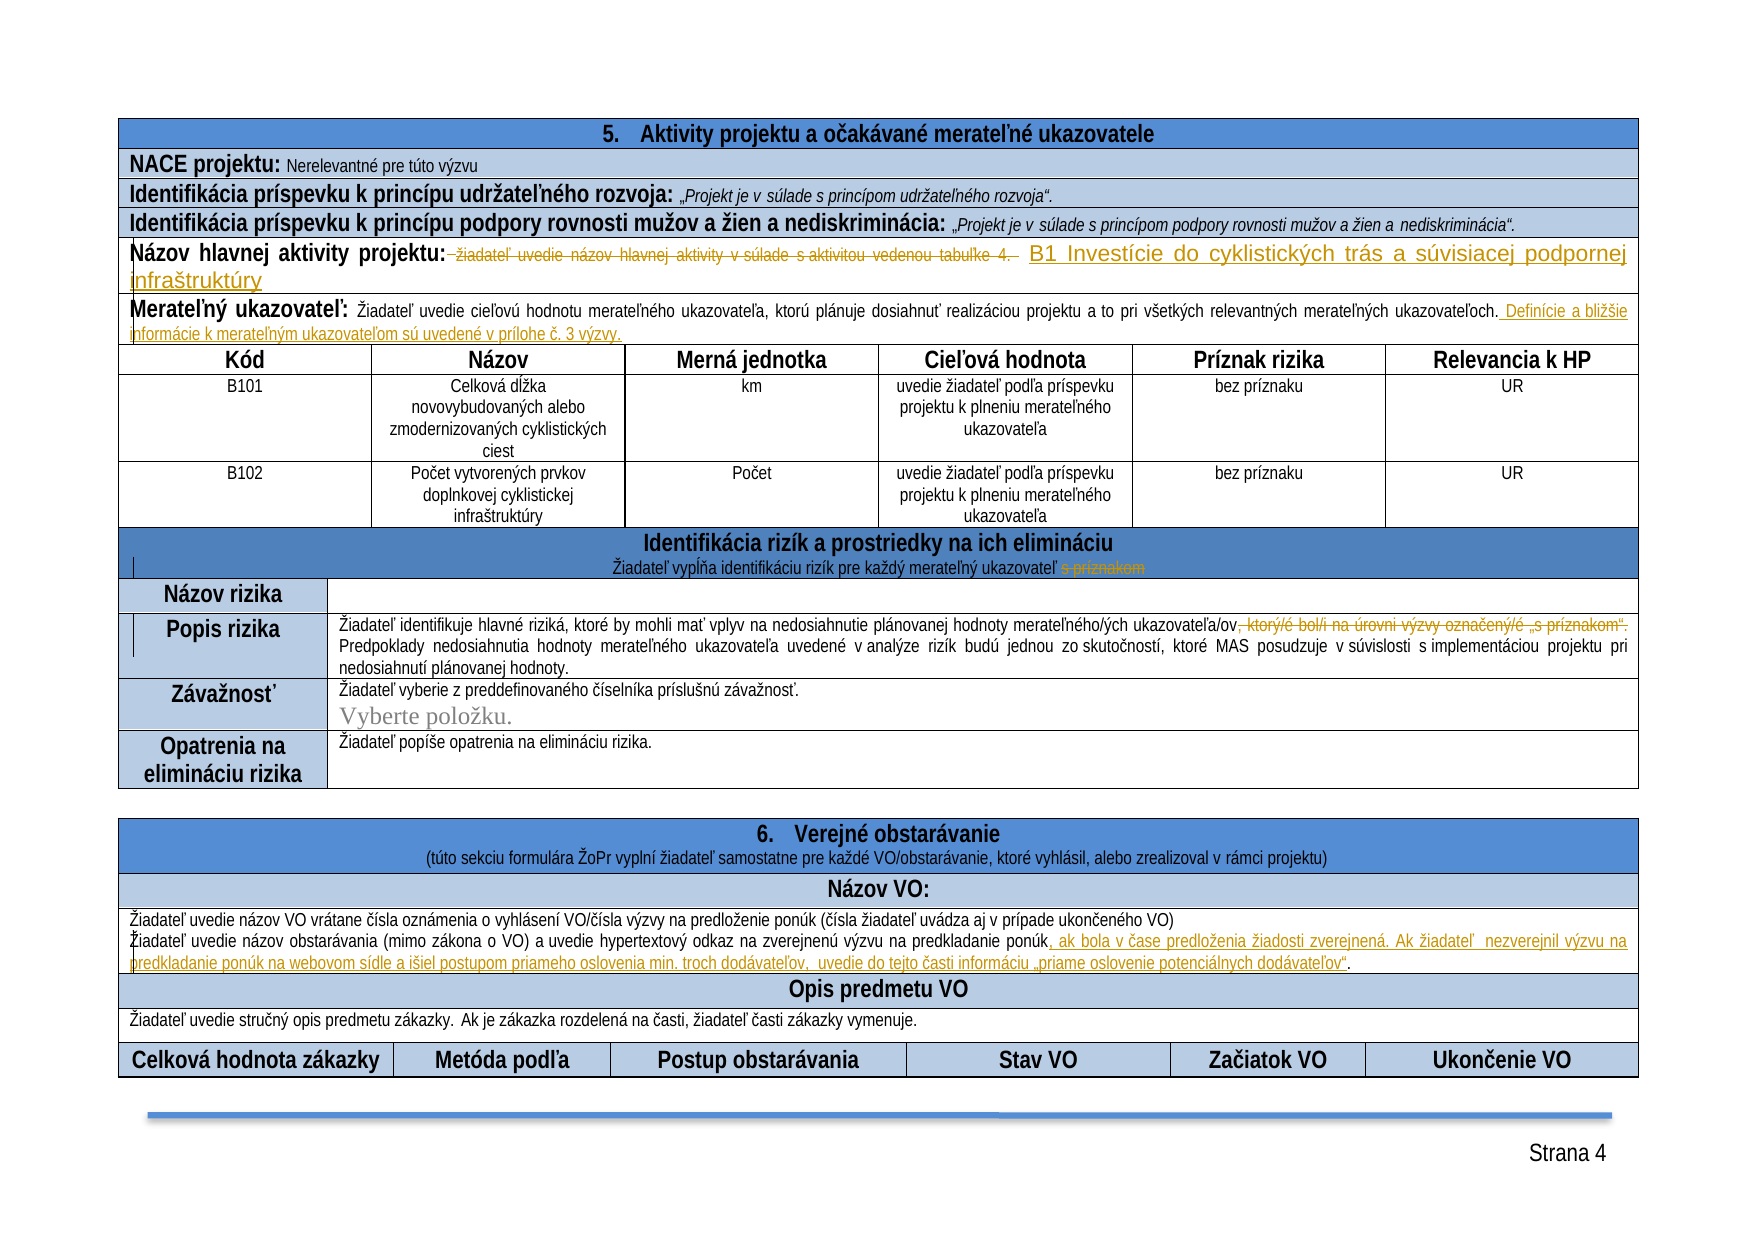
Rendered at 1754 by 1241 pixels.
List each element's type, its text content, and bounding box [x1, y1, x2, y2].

table_cell Žiadateľ identifikuje hlavné riziká, ktoré by mohli mať vplyv na nedosiahnutie plánovanej hodnoty merateľného/ých ukazovateľa/ovPredpoklady nedosiahnutia hodnoty merateľného ukazovateľa uvedené v analýze rizík budú jednou zo skutočností, ktoré MAS posudzuje v súvislosti s implementáciou projektu pri nedosiahnutí plánovanej hodnoty. [328, 614, 1638, 678]
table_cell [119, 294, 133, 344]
table_cell Postup obstarávania [611, 1043, 906, 1076]
table_cell Závažnosť [119, 679, 327, 729]
table_cell Počet vytvorených prvkov doplnkovej cyklistickej infraštruktúry [372, 462, 624, 527]
table_cell bez príznaku [1133, 462, 1385, 527]
table_cell Opatrenia na elimináciu rizika [119, 731, 327, 788]
table_cell Počet [626, 462, 878, 527]
table_cell Žiadateľ uvedie názov VO vrátane čísla oznámenia o vyhlásení VO/čísla výzvy na predloženie ponúk (čísla žiadateľ uvádza aj v prípade ukončeného VO) Žiadateľ uvedie názov obstarávania (mimo zákona o VO) a uvedie hypertextový odkaz na zverejnenú výzvu na predkladanie ponúk. [119, 909, 1638, 973]
table_cell Názov VO: [119, 874, 1638, 907]
table_cell Kód [119, 345, 371, 374]
table_cell Cieľová hodnota [879, 345, 1132, 374]
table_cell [119, 1043, 393, 1076]
table_cell Identifikácia príspevku k princípu udržateľného rozvoja: „Projekt je v súlade s princípom udržateľného rozvoja“. [119, 179, 1638, 207]
table_cell uvedie žiadateľ podľa príspevku projektu k plneniu merateľného ukazovateľa [879, 375, 1132, 461]
table_cell NACE projektu: Nerelevantné pre túto výzvu [119, 149, 1638, 177]
table_cell B102 [119, 462, 371, 527]
table_cell Príznak rizika [1133, 345, 1385, 374]
table_cell bez príznaku [1133, 375, 1385, 461]
table_cell Názov hlavnej aktivity projektu: [134, 238, 1638, 293]
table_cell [394, 1043, 610, 1076]
table_header Verejné obstarávanie (túto sekciu formulára ŽoPr vyplní žiadateľ samostatne pre každé VO/obstarávanie, ktoré vyhlásil, alebo zrealizoval v rámci projektu) [119, 819, 1638, 873]
table_cell Merná jednotka [626, 345, 878, 374]
table_cell [328, 579, 1638, 612]
table_header Aktivity projektu a očakávané merateľné ukazovatele [119, 119, 1638, 148]
table_cell UR [1386, 462, 1638, 527]
table_cell Názov [372, 345, 624, 374]
table_cell km [626, 375, 878, 461]
table_cell Popis rizika [119, 614, 327, 678]
table_cell Merateľný ukazovateľ: Žiadateľ uvedie cieľovú hodnotu merateľného ukazovateľa, ktorú plánuje dosiahnuť realizáciou projektu a to pri všetkých relevantných merateľných ukazovateľoch. [134, 294, 1638, 344]
table_cell UR [1386, 375, 1638, 461]
table_cell Žiadateľ popíše opatrenia na elimináciu rizika. [328, 731, 1638, 788]
table_cell Relevancia k HP [1386, 345, 1638, 374]
table_cell Názov rizika [119, 579, 327, 612]
table_cell Stav VO [907, 1043, 1170, 1076]
table_cell Identifikácia príspevku k princípu podpory rovnosti mužov a žien a nediskriminácia: „Projekt je v súlade s princípom podpory rovnosti mužov a žien a nediskriminácia“. [119, 208, 1638, 237]
table_cell Žiadateľ vyberie z preddefinovaného číselníka príslušnú závažnosť. [328, 679, 1638, 729]
table_cell Celková dĺžka novovybudovaných alebo zmodernizovaných cyklistických ciest [372, 375, 624, 461]
table_cell Začiatok VO [1171, 1043, 1365, 1076]
table_cell B101 [119, 375, 371, 461]
table_cell Ukončenie VO [1366, 1043, 1638, 1076]
table_cell uvedie žiadateľ podľa príspevku projektu k plneniu merateľného ukazovateľa [879, 462, 1132, 527]
table_cell Žiadateľ uvedie stručný opis predmetu zákazky. Ak je zákazka rozdelená na časti, žiadateľ časti zákazky vymenuje. [119, 1009, 1638, 1042]
table_cell Opis predmetu VO [119, 974, 1638, 1008]
table_cell Identifikácia rizík a prostriedky na ich elimináciu Žiadateľ vypĺňa identifikáciu rizík pre každý merateľný ukazovateľ [119, 528, 1638, 578]
